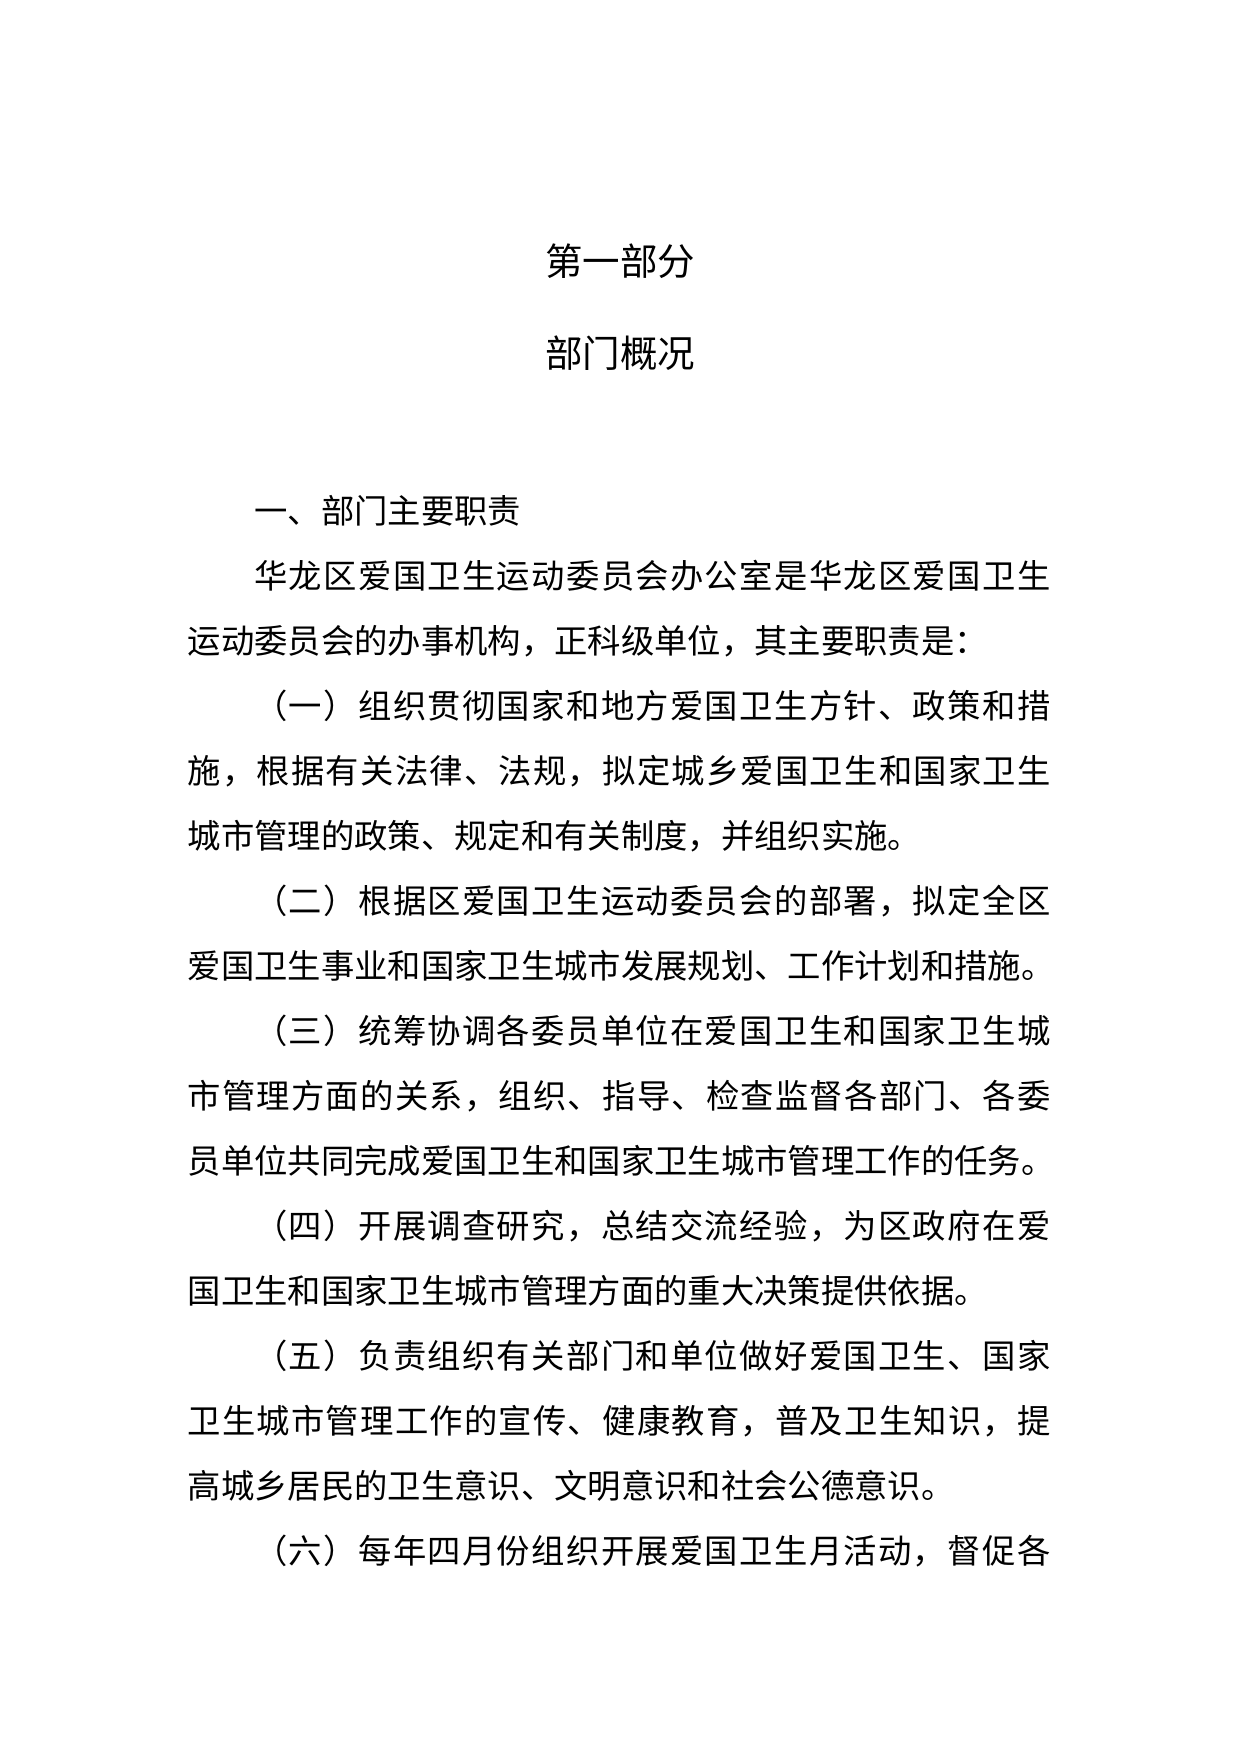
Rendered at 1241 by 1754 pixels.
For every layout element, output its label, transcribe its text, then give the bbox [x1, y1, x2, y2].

text （五）负责组织有关部门和单位做好爱国卫生、国家卫生城市管理工作的宣传、健康教育，普及卫生知识，提高城乡居民的卫生意识、文明意识和社会公德意识。 [187, 1321, 1053, 1516]
text 部门概况 [187, 319, 1053, 384]
text （三）统筹协调各委员单位在爱国卫生和国家卫生城市管理方面的关系，组织、指导、检查监督各部门、各委员单位共同完成爱国卫生和国家卫生城市管理工作的任务。 [187, 996, 1053, 1191]
text （二）根据区爱国卫生运动委员会的部署，拟定全区爱国卫生事业和国家卫生城市发展规划、工作计划和措施。 [187, 866, 1053, 996]
list 部门主要职责 [187, 476, 1053, 541]
text 华龙区爱国卫生运动委员会办公室是华龙区爱国卫生运动委员会的办事机构，正科级单位，其主要职责是： [187, 541, 1053, 671]
text （一）组织贯彻国家和地方爱国卫生方针、政策和措施，根据有关法律、法规，拟定城乡爱国卫生和国家卫生城市管理的政策、规定和有关制度，并组织实施。 [187, 671, 1053, 866]
text 第一部分 [187, 227, 1053, 292]
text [187, 1516, 1053, 1581]
text （四）开展调查研究，总结交流经验，为区政府在爱国卫生和国家卫生城市管理方面的重大决策提供依据。 [187, 1191, 1053, 1321]
